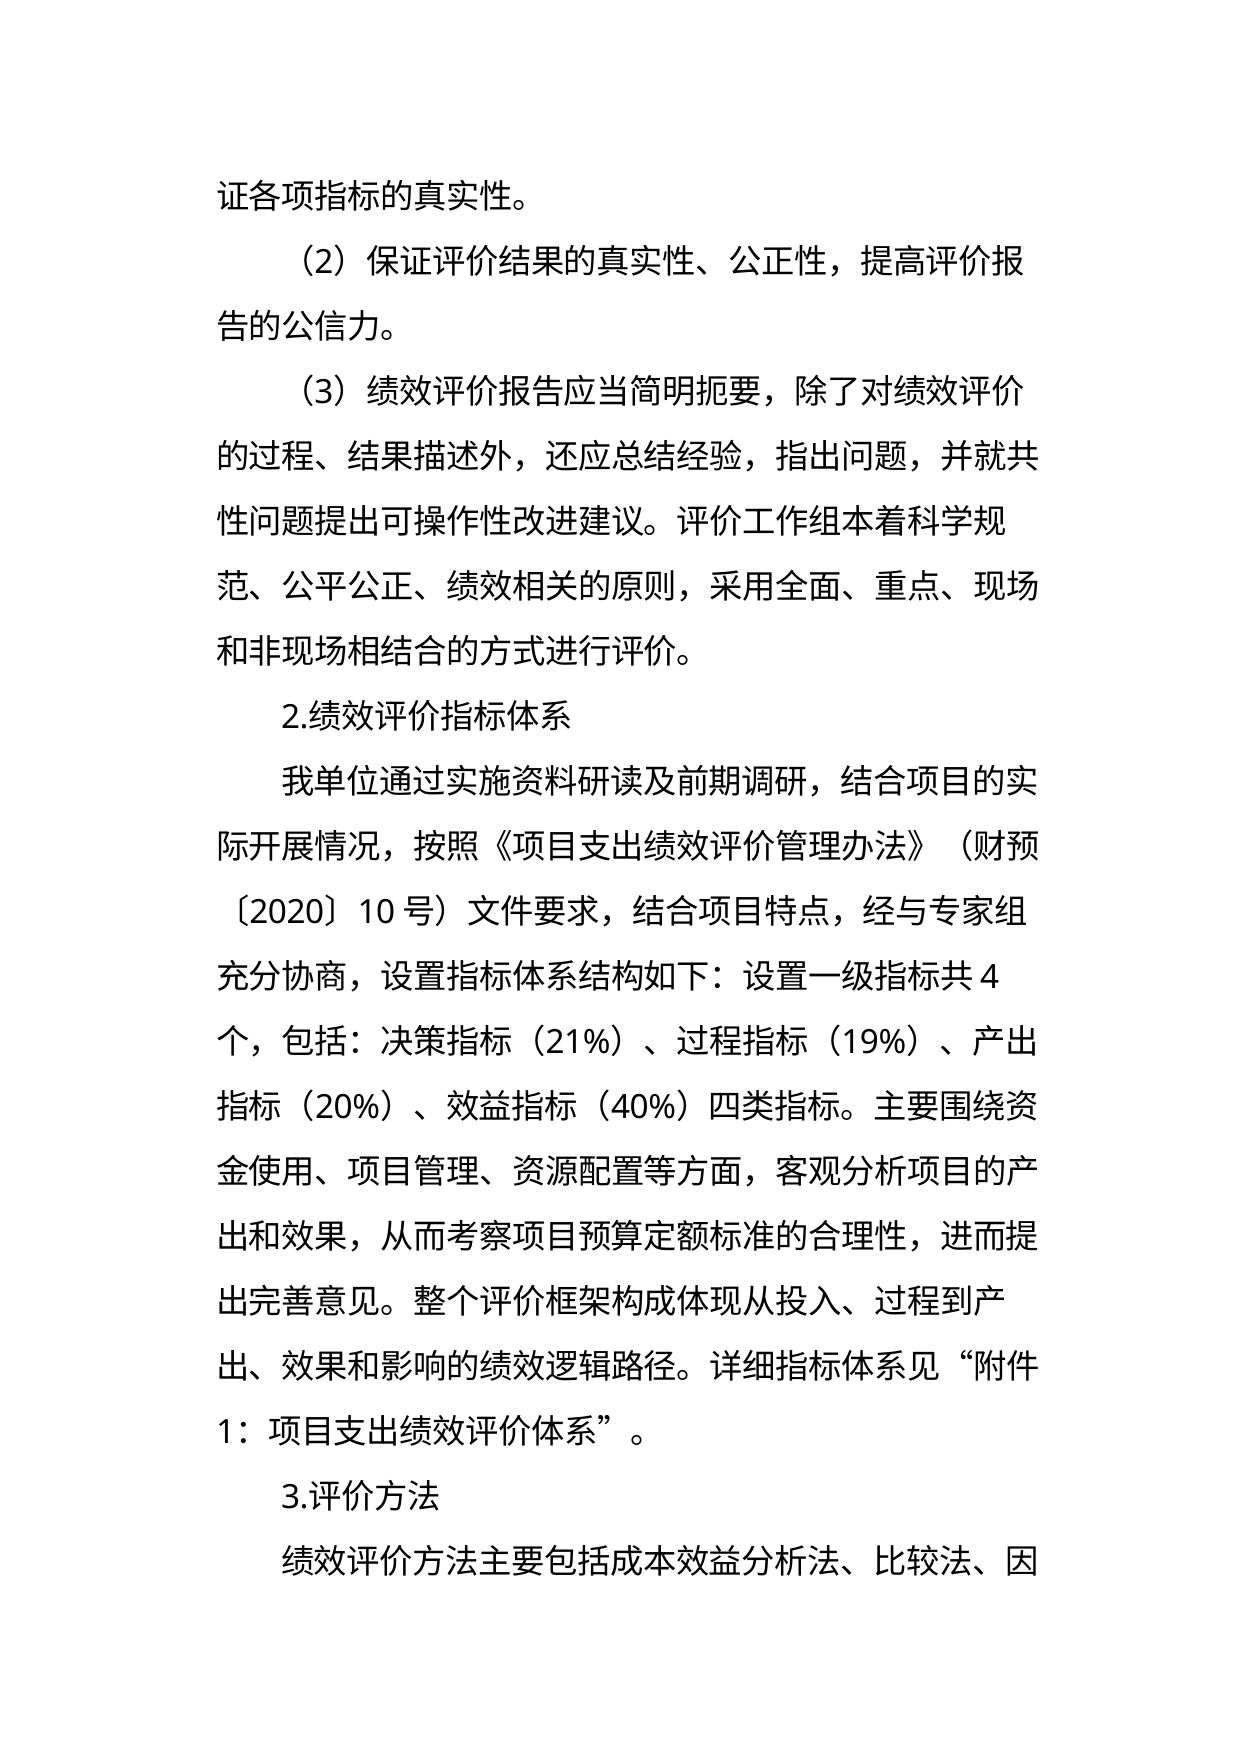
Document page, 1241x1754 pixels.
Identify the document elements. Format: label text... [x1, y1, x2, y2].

text 2.绩效评价指标体系 [216, 682, 1053, 747]
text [216, 1527, 1053, 1592]
text （2）保证评价结果的真实性、公正性，提高评价报告的公信力。 [216, 227, 1053, 357]
text （3）绩效评价报告应当简明扼要，除了对绩效评价的过程、结果描述外，还应总结经验，指出问题，并就共性问题提出可操作性改进建议。评价工作组本着科学规范、公平公正、绩效相关的原则，采用全面、重点、现场和非现场相结合的方式进行评价。 [216, 357, 1053, 682]
text 3.评价方法 [216, 1462, 1053, 1527]
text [216, 162, 1053, 227]
text 我单位通过实施资料研读及前期调研，结合项目的实际开展情况，按照《项目支出绩效评价管理办法》（财预〔2020〕10号）文件要求，结合项目特点，经与专家组充分协商，设置指标体系结构如下：设置一级指标共4个，包括：决策指标（21%）、过程指标（19%）、产出指标（20%）、效益指标（40%）四类指标。主要围绕资金使用、项目管理、资源配置等方面，客观分析项目的产出和效果，从而考察项目预算定额标准的合理性，进而提出完善意见。整个评价框架构成体现从投入、过程到产出、效果和影响的绩效逻辑路径。详细指标体系见“附件1：项目支出绩效评价体系”。 [216, 747, 1053, 1462]
